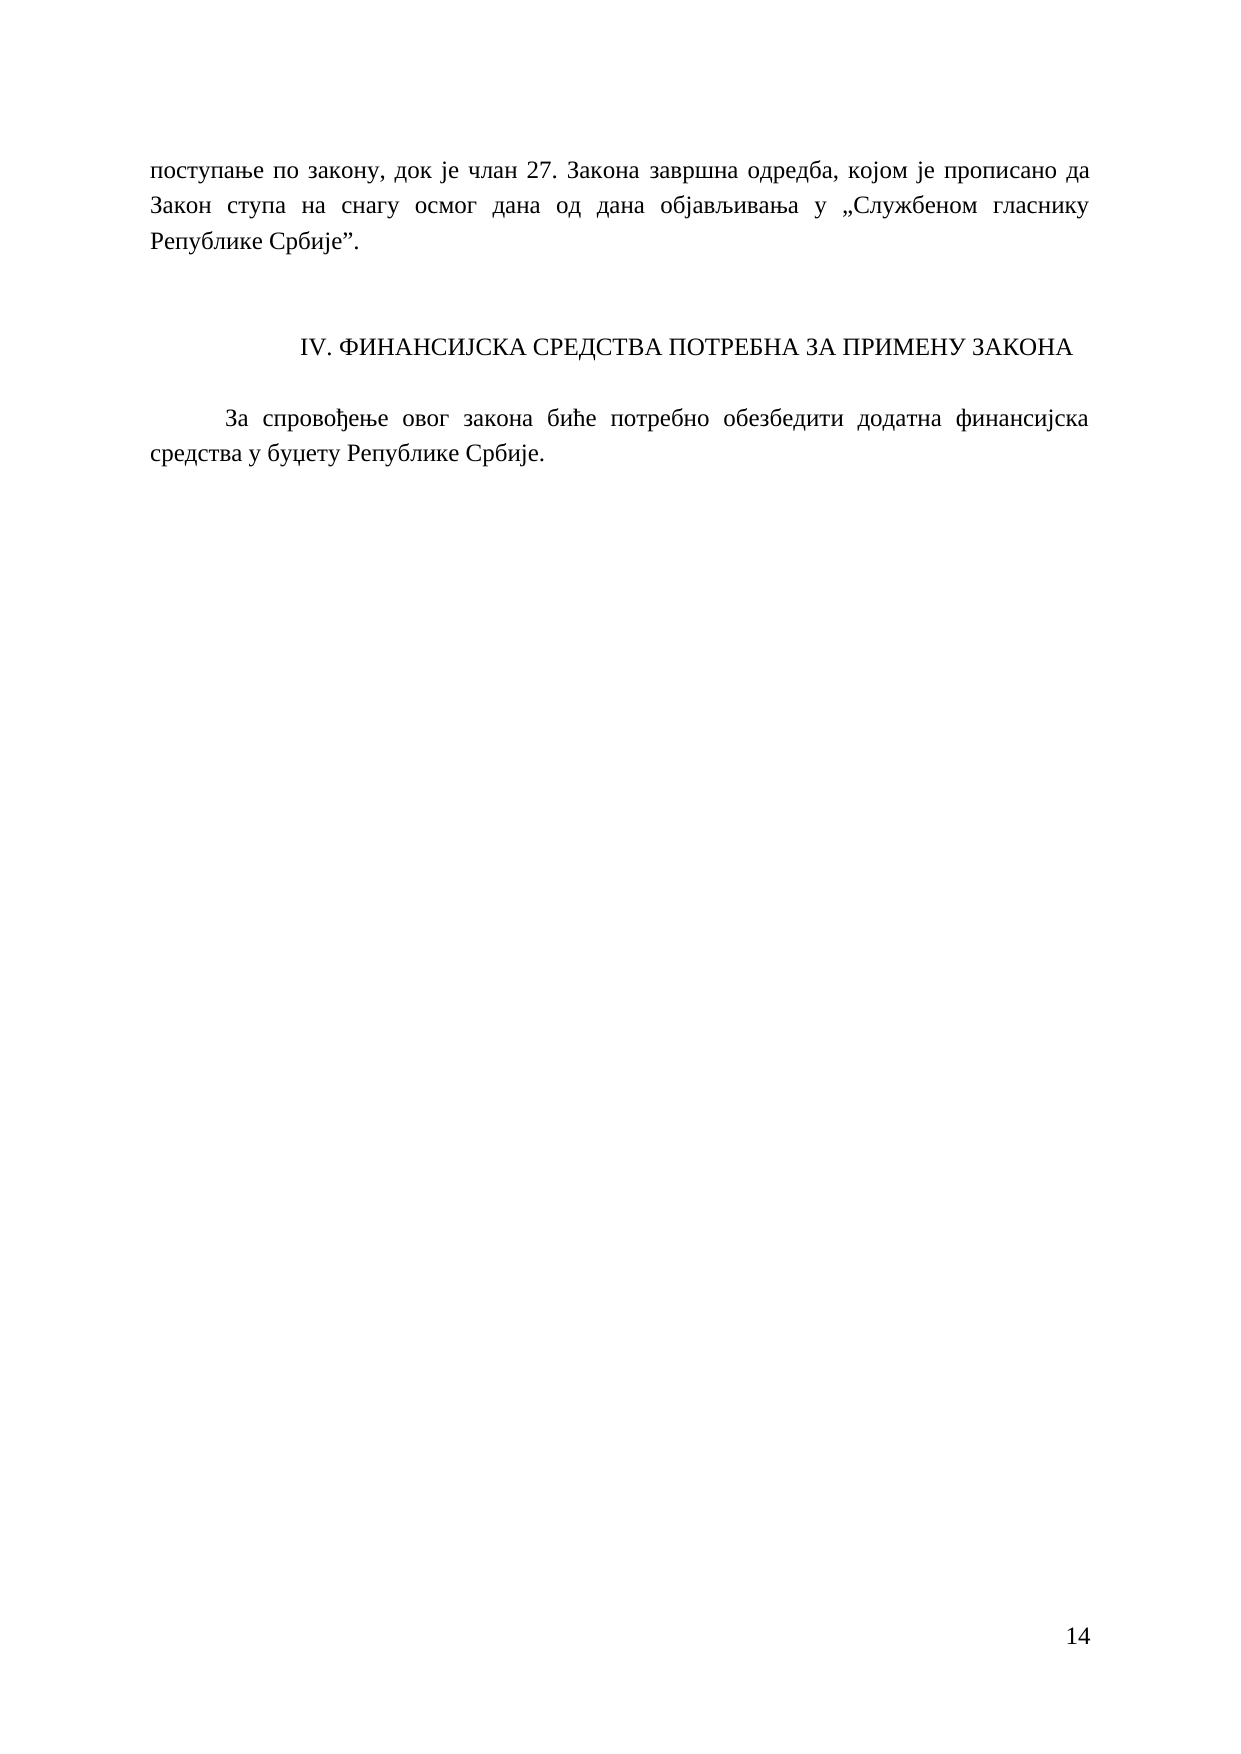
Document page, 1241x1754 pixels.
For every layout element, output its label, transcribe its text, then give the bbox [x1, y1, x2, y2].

text IV. ФИНАНСИЈСКА СРЕДСТВА ПОТРЕБНА ЗА ПРИМЕНУ ЗАКОНА [150, 327, 1090, 362]
text За спровођење овог закона биће потребно обезбедити додатна финансијска средства у буџету Републике Србије. [150, 398, 1090, 469]
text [150, 150, 1090, 256]
